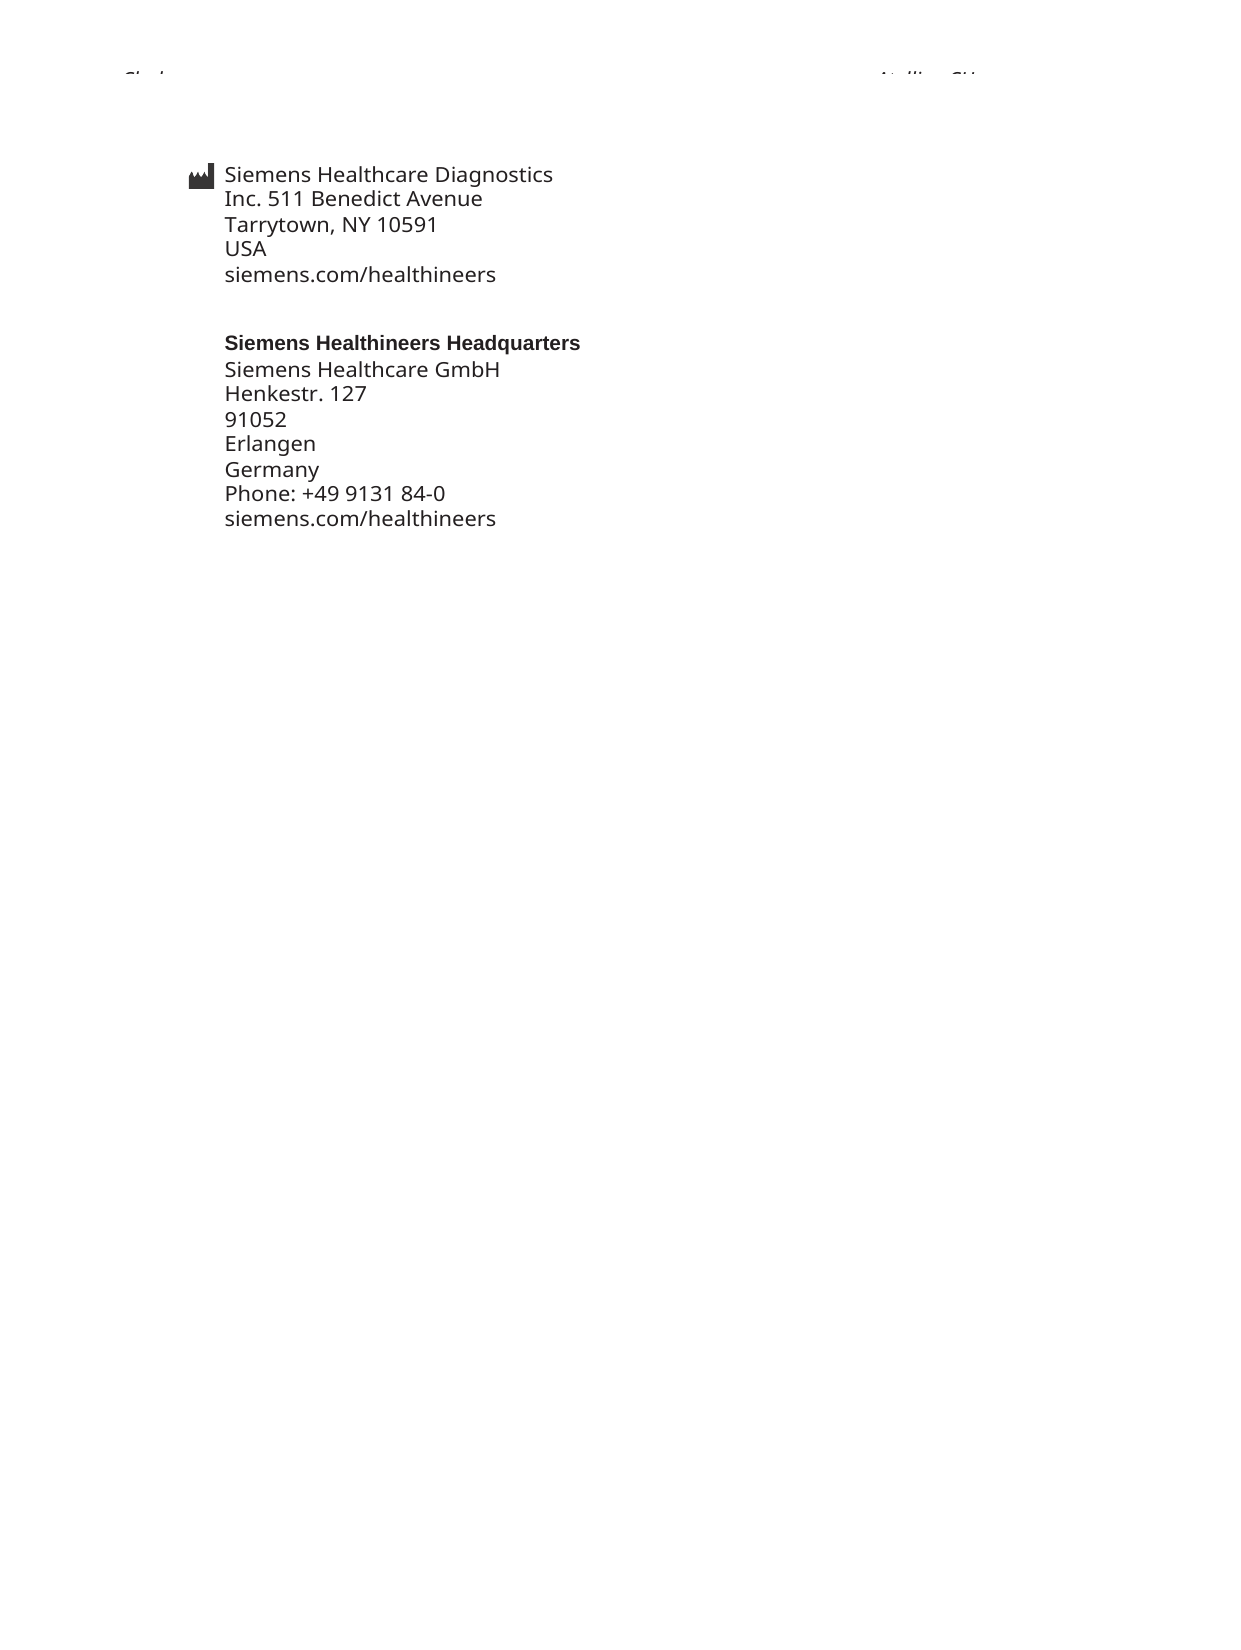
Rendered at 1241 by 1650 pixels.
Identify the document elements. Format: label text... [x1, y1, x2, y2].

text 91052 Erlangen Germany [224, 408, 373, 483]
text Siemens Healthcare Diagnostics Inc. 511 Benedict Avenue [224, 162, 591, 212]
text Phone: +49 9131 84-0 [224, 483, 1140, 506]
picture [188, 163, 215, 189]
text siemens.com/healthineers [224, 263, 1140, 287]
subtitle Siemens Healthineers Headquarters [224, 331, 1140, 355]
text siemens.com/healthineers [224, 506, 1140, 531]
text Siemens Healthcare GmbH Henkestr. 127 [224, 357, 556, 408]
text Tarrytown, NY 10591 USA [224, 212, 439, 263]
